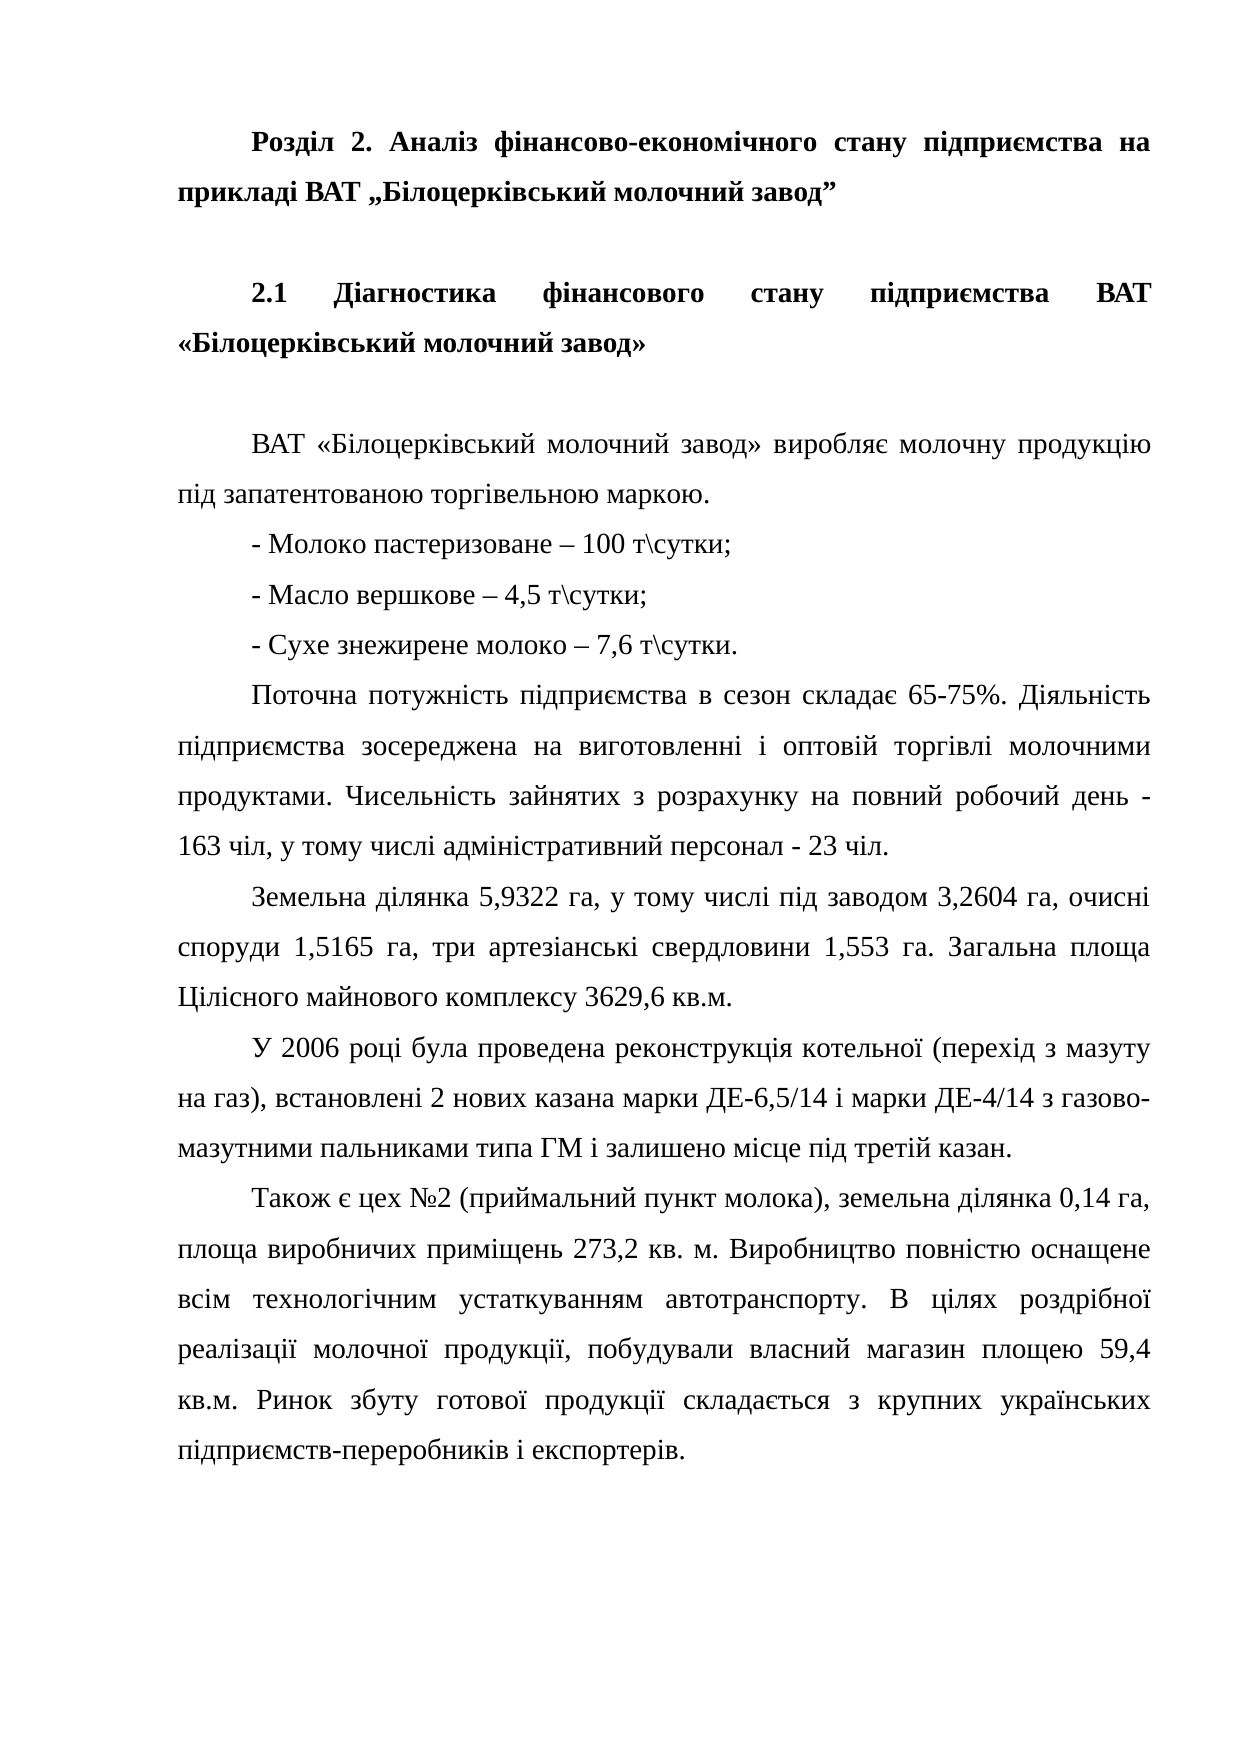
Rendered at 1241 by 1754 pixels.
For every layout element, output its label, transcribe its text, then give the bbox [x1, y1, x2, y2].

text - Масло вершкове – 4,5 т\сутки; [177, 577, 1152, 610]
subtitle Розділ 2. Аналіз фінансово-економічного стану підприємства на прикладі ВАТ „Білоцерківський молочний завод” [177, 124, 1152, 208]
text Також є цех №2 (приймальний пункт молока), земельна ділянка 0,14 га, площа виробничих приміщень 273,2 кв. м. Виробництво повністю оснащене всім технологічним устаткуванням автотранспорту. В цілях роздрібної реалізації молочної продукції, побудували власний магазин площею 59,4 кв.м. Ринок збуту готової продукції складається з крупних українських підприємств-переробників і експортерів. [177, 1181, 1152, 1466]
text Поточна потужність підприємства в сезон складає 65-75%. Діяльність підприємства зосереджена на виготовленні і оптовій торгівлі молочними продуктами. Чисельність зайнятих з розрахунку на повний робочий день - 163 чіл, у тому числі адміністративний персонал - 23 чіл. [177, 677, 1152, 862]
subtitle 2.1 Діагностика фінансового стану підприємства ВАТ «Білоцерківський молочний завод» [177, 275, 1152, 359]
text - Сухе знежирене молоко – 7,6 т\сутки. [177, 627, 1152, 661]
text У 2006 році була проведена реконструкція котельної (перехід з мазуту на газ), встановлені 2 нових казана марки ДЕ-6,5/14 і марки ДЕ-4/14 з газово-мазутними пальниками типа ГМ і залишено місце під третій казан. [177, 1030, 1152, 1164]
text ВАТ «Білоцерківський молочний завод» виробляє молочну продукцію під запатентованою торгівельною маркою. [177, 426, 1152, 510]
text Земельна ділянка 5,9322 га, у тому числі під заводом 3,2604 га, очисні споруди 1,5165 га, три артезіанські свердловини 1,553 га. Загальна площа Цілісного майнового комплексу 3629,6 кв.м. [177, 879, 1152, 1013]
text - Молоко пастеризоване – 100 т\сутки; [177, 527, 1152, 560]
